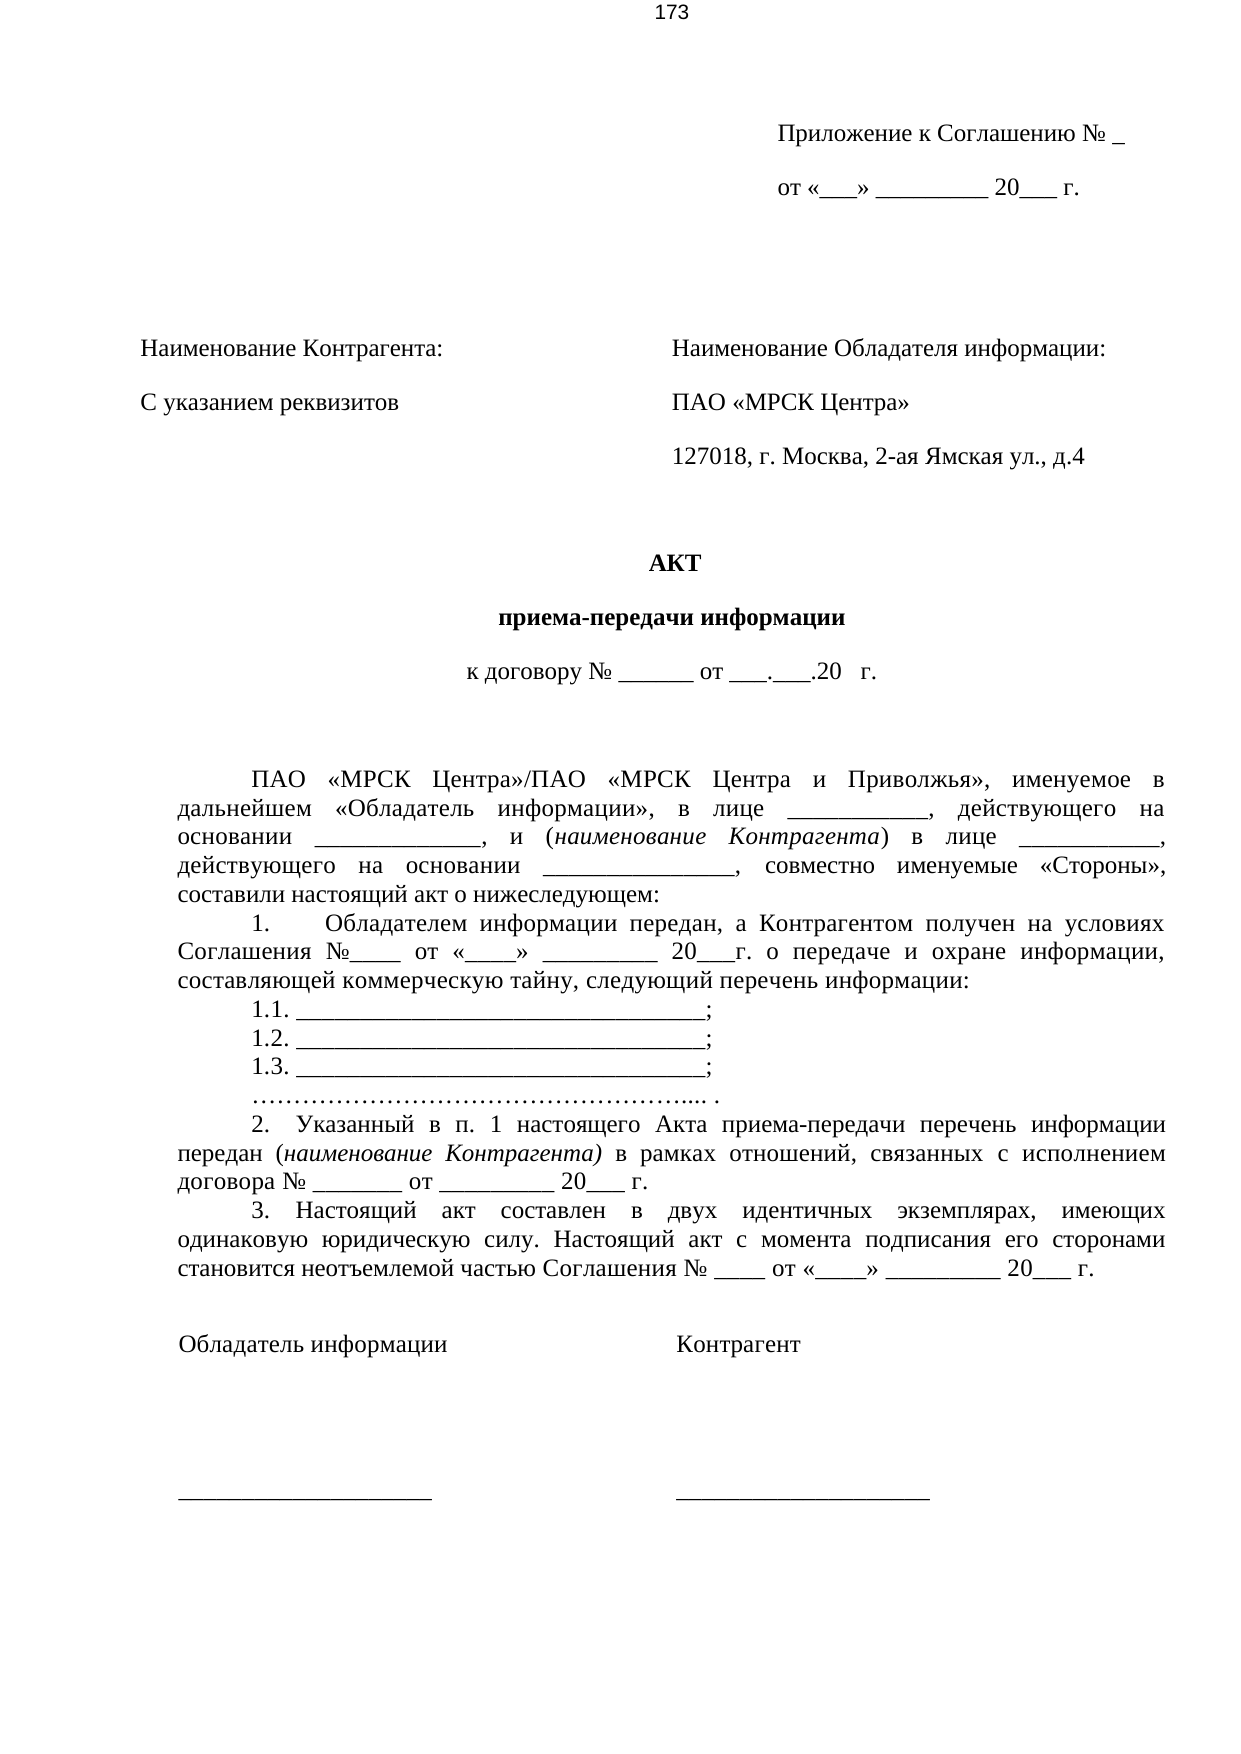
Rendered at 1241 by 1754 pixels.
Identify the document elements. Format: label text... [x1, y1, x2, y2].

text 1.1. ________________________________; [177, 994, 1166, 1023]
list Указанный в п. 1 настоящего Акта приема-передачи перечень информации передан (наименование Контрагента) в рамках отношений, связанных с исполнением договора № _______ от _________ 20___ г. [177, 1109, 1166, 1195]
list Настоящий акт составлен в двух идентичных экземплярах, имеющих одинаковую юридическую силу. Настоящий акт с момента подписания его сторонами становится неотъемлемой частью Соглашения № ____ от «____» _________ 20___ г. [177, 1195, 1166, 1281]
list Обладателем информации передан, а Контрагентом получен на условиях Соглашения №____ от «____» _________ 20___г. о передаче и охране информации, составляющей коммерческую тайну, следующий перечень информации: [177, 908, 1166, 994]
text …………………………………………….... . [177, 1080, 1166, 1109]
text 1.2. ________________________________; [177, 1023, 1166, 1051]
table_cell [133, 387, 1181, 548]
text к договору № ______ от ___.___.20 г. [177, 656, 1166, 685]
text АКТ [177, 548, 1166, 577]
text ПАО «МРСК Центра»/ПАО «МРСК Центра и Приволжья», именуемое в дальнейшем «Обладатель информации», в лице ___________, действующего на основании _____________, и (наименование Контрагента) в лице ___________, действующего на основании _______________, совместно именуемые «Стороны», составили настоящий акт о нижеследующем: [177, 764, 1166, 908]
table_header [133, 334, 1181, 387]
text приема-передачи информации [177, 602, 1166, 631]
text Приложение к Соглашению № _ [177, 118, 1163, 147]
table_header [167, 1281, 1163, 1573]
text от «___» _________ 20___ г. [177, 172, 1163, 201]
text 1.3. ________________________________; [177, 1051, 1166, 1080]
